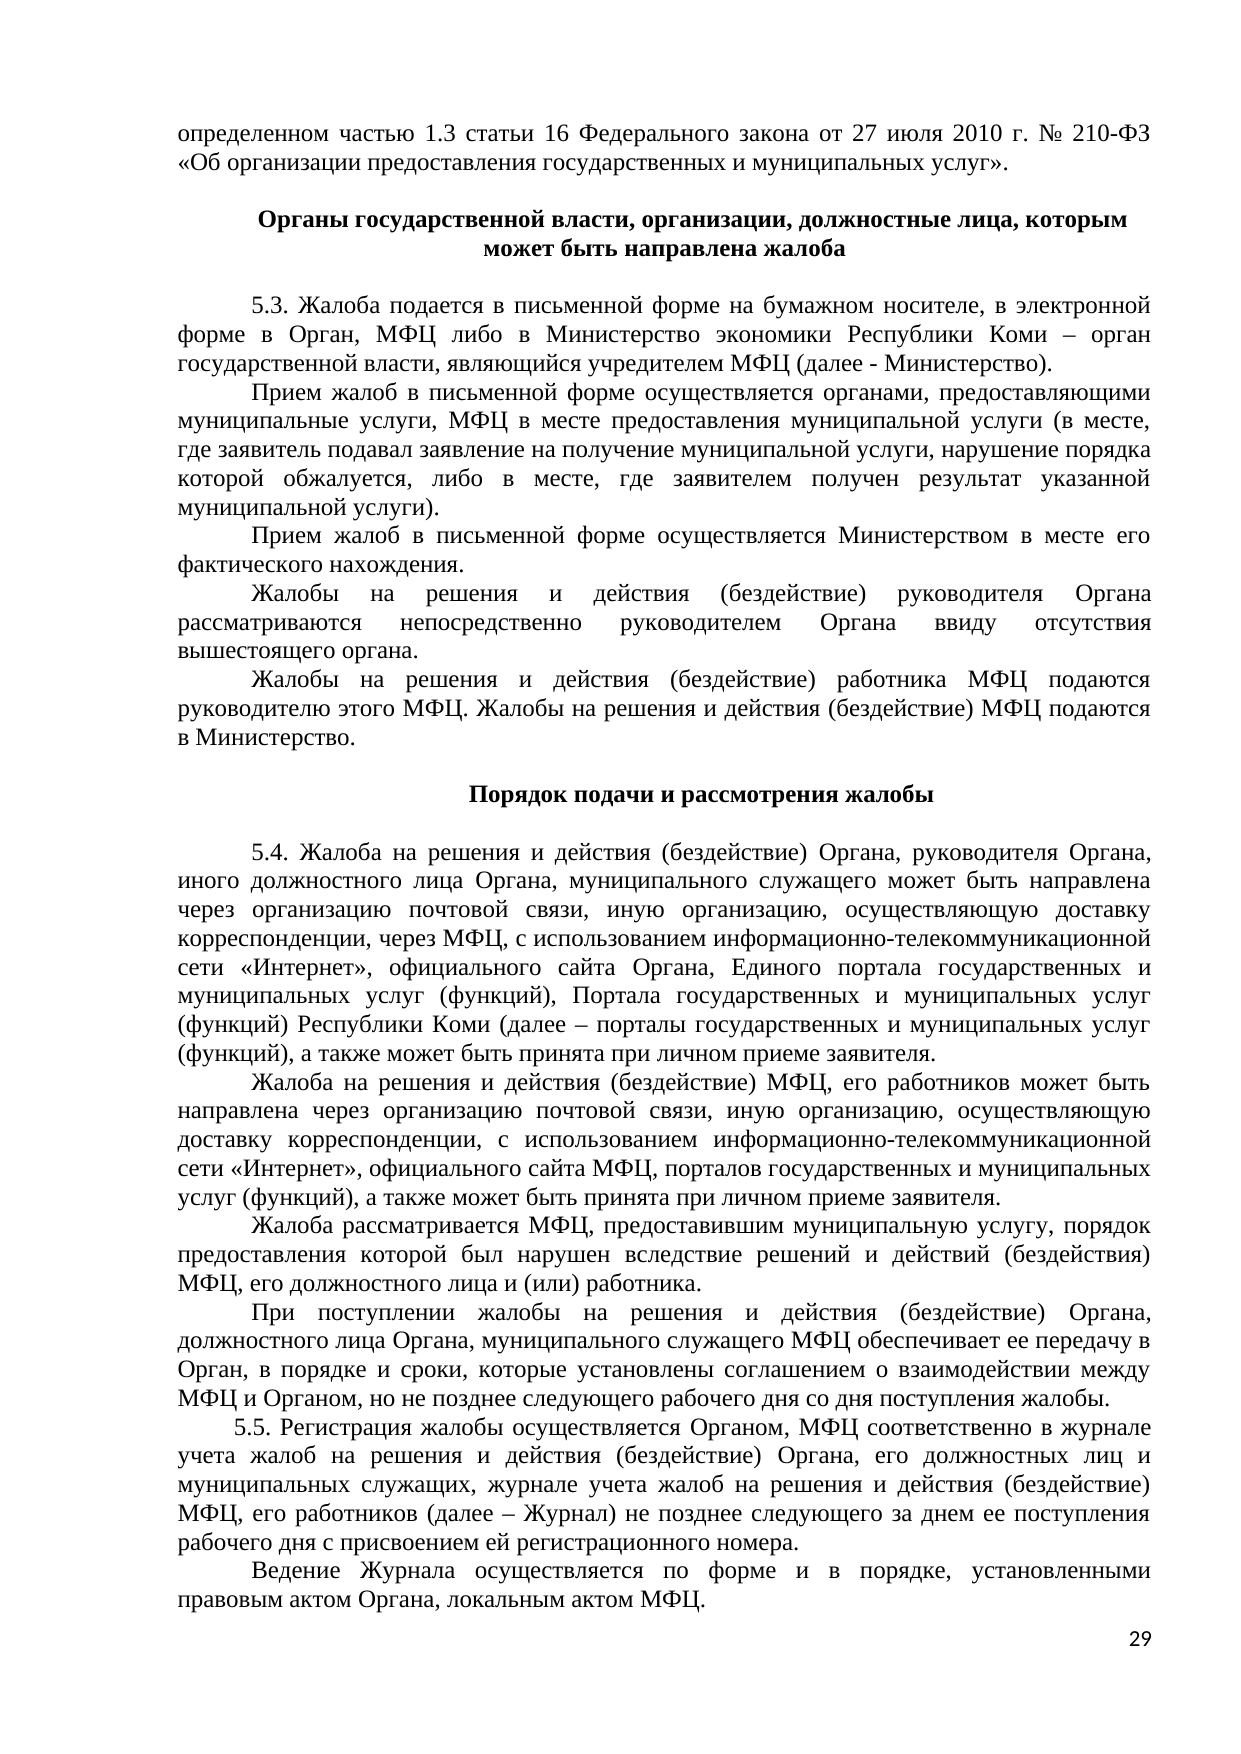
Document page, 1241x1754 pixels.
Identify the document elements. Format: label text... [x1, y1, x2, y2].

text 5.5. Регистрация жалобы осуществляется Органом, МФЦ соответственно в журнале учета жалоб на решения и действия (бездействие) Органа, его должностных лиц и муниципальных служащих, журнале учета жалоб на решения и действия (бездействие) МФЦ, его работников (далее – Журнал) не позднее следующего за днем ее поступления рабочего дня с присвоением ей регистрационного номера. [177, 1412, 1152, 1556]
text Жалоба рассматривается МФЦ, предоставившим муниципальную услугу, порядок предоставления которой был нарушен вследствие решений и действий (бездействия) МФЦ, его должностного лица и (или) работника. [177, 1211, 1152, 1297]
text Порядок подачи и рассмотрения жалобы [177, 779, 1152, 808]
text Прием жалоб в письменной форме осуществляется органами, предоставляющими муниципальные услуги, МФЦ в месте предоставления муниципальной услуги (в месте, где заявитель подавал заявление на получение муниципальной услуги, нарушение порядка которой обжалуется, либо в месте, где заявителем получен результат указанной муниципальной услуги). [177, 377, 1152, 521]
text При поступлении жалобы на решения и действия (бездействие) Органа, должностного лица Органа, муниципального служащего МФЦ обеспечивает ее передачу в Орган, в порядке и сроки, которые установлены соглашением о взаимодействии между МФЦ и Органом, но не позднее следующего рабочего дня со дня поступления жалобы. [177, 1297, 1152, 1412]
text Жалобы на решения и действия (бездействие) руководителя Органа рассматриваются непосредственно руководителем Органа ввиду отсутствия вышестоящего органа. [177, 578, 1152, 664]
text Ведение Журнала осуществляется по форме и в порядке, установленными правовым актом Органа, локальным актом МФЦ. [177, 1556, 1152, 1613]
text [177, 118, 1152, 176]
text Органы государственной власти, организации, должностные лица, которым может быть направлена жалоба [177, 204, 1152, 262]
text Жалобы на решения и действия (бездействие) работника МФЦ подаются руководителю этого МФЦ. Жалобы на решения и действия (бездействие) МФЦ подаются в Министерство. [177, 664, 1152, 751]
text 5.4. Жалоба на решения и действия (бездействие) Органа, руководителя Органа, иного должностного лица Органа, муниципального служащего может быть направлена через организацию почтовой связи, иную организацию, осуществляющую доставку корреспонденции, через МФЦ, с использованием информационно-телекоммуникационной сети «Интернет», официального сайта Органа, Единого портала государственных и муниципальных услуг (функций), Портала государственных и муниципальных услуг (функций) Республики Коми (далее – порталы государственных и муниципальных услуг (функций), а также может быть принята при личном приеме заявителя. [177, 837, 1152, 1067]
text Прием жалоб в письменной форме осуществляется Министерством в месте его фактического нахождения. [177, 521, 1152, 578]
text 5.3. Жалоба подается в письменной форме на бумажном носителе, в электронной форме в Орган, МФЦ либо в Министерство экономики Республики Коми – орган государственной власти, являющийся учредителем МФЦ (далее - Министерство). [177, 291, 1152, 377]
text Жалоба на решения и действия (бездействие) МФЦ, его работников может быть направлена через организацию почтовой связи, иную организацию, осуществляющую доставку корреспонденции, с использованием информационно-телекоммуникационной сети «Интернет», официального сайта МФЦ, порталов государственных и муниципальных услуг (функций), а также может быть принята при личном приеме заявителя. [177, 1067, 1152, 1211]
